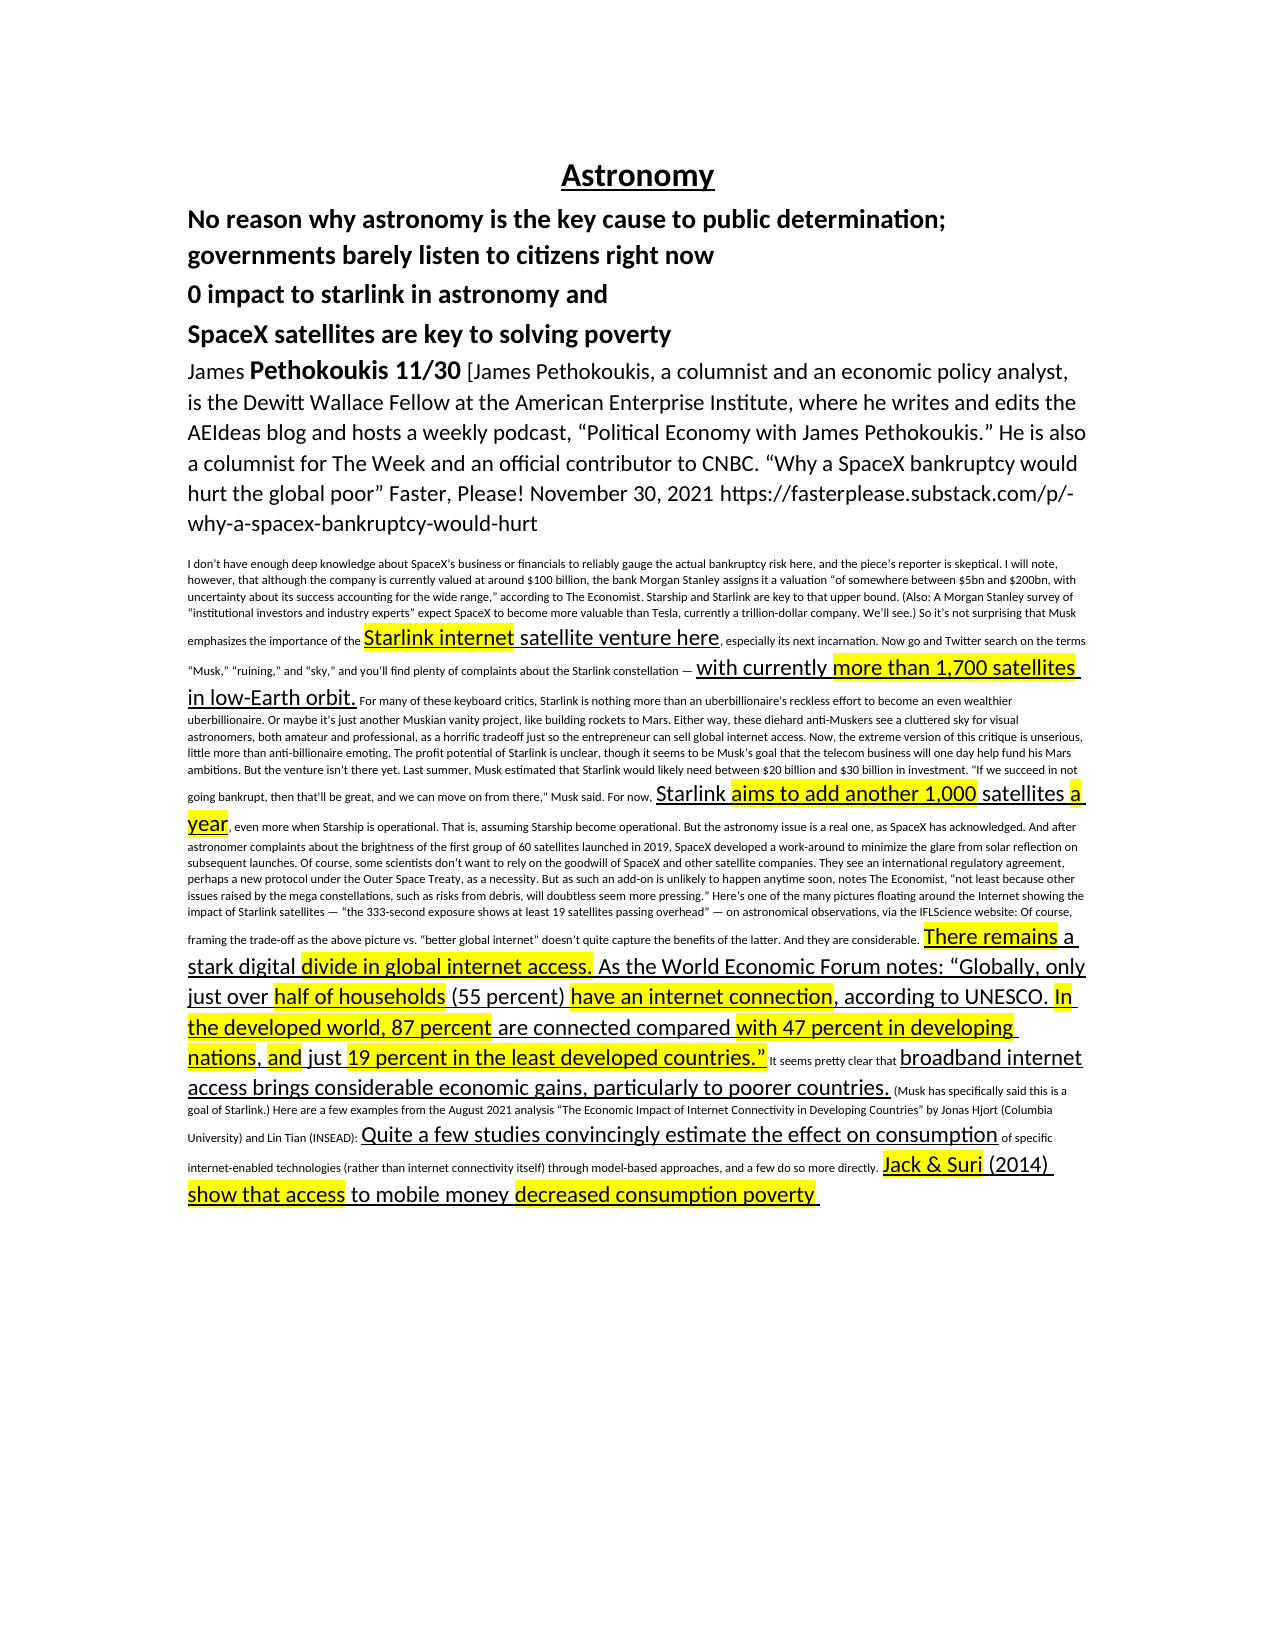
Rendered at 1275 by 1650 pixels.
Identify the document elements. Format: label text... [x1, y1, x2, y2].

subtitle SpaceX satellites are key to solving poverty [187, 317, 1087, 351]
text James Pethokoukis 11/30 [James Pethokoukis, a columnist and an economic policy analyst, is the Dewitt Wallace Fellow at the American Enterprise Institute, where he writes and edits the AEIdeas blog and hosts a weekly podcast, “Political Economy with James Pethokoukis.” He is also a columnist for The Week and an official contributor to CNBC. “Why a SpaceX bankruptcy would hurt the global poor” Faster, Please! November 30, 2021 https://fasterplease.substack.com/p/-why-a-spacex-bankruptcy-would-hurt [187, 353, 1087, 537]
subtitle Astronomy [187, 154, 1087, 195]
text I don’t have enough deep knowledge about SpaceX’s business or financials to reliably gauge the actual bankruptcy risk here, and the piece’s reporter is skeptical. I will note, however, that although the company is currently valued at around $100 billion, the bank Morgan Stanley assigns it a valuation “of somewhere between $5bn and $200bn, with uncertainty about its success accounting for the wide range,” according to The Economist. Starship and Starlink are key to that upper bound. (Also: A Morgan Stanley survey of “institutional investors and industry experts” expect SpaceX to become more valuable than Tesla, currently a trillion-dollar company. We’ll see.) So it’s not surprising that Musk emphasizes the importance of the Starlink internet satellite venture here, especially its next incarnation. Now go and Twitter search on the terms “Musk,” “ruining,” and “sky,” and you’ll find plenty of complaints about the Starlink constellation — with currently more than 1,700 satellites in low-Earth orbit. For many of these keyboard critics, Starlink is nothing more than an uberbillionaire's reckless effort to become an even wealthier uberbillionaire. Or maybe it’s just another Muskian vanity project, like building rockets to Mars. Either way, these diehard anti-Muskers see a cluttered sky for visual astronomers, both amateur and professional, as a horrific tradeoff just so the entrepreneur can sell global internet access. Now, the extreme version of this critique is unserious, little more than anti-billionaire emoting. The profit potential of Starlink is unclear, though it seems to be Musk’s goal that the telecom business will one day help fund his Mars ambitions. But the venture isn’t there yet. Last summer, Musk estimated that Starlink would likely need between $20 billion and $30 billion in investment. "If we succeed in not going bankrupt, then that'll be great, and we can move on from there," Musk said. For now, Starlink aims to add another 1,000 satellites a year, even more when Starship is operational. That is, assuming Starship become operational. But the astronomy issue is a real one, as SpaceX has acknowledged. And after astronomer complaints about the brightness of the first group of 60 satellites launched in 2019, SpaceX developed a work-around to minimize the glare from solar reflection on subsequent launches. Of course, some scientists don’t want to rely on the goodwill of SpaceX and other satellite companies. They see an international regulatory agreement, perhaps a new protocol under the Outer Space Treaty, as a necessity. But as such an add-on is unlikely to happen anytime soon, notes The Economist, “not least because other issues raised by the mega constellations, such as risks from debris, will doubtless seem more pressing.” Here’s one of the many pictures floating around the Internet showing the impact of Starlink satellites — “the 333-second exposure shows at least 19 satellites passing overhead” — on astronomical observations, via the IFLScience website: Of course, framing the trade-off as the above picture vs. “better global internet” doesn’t quite capture the benefits of the latter. And they are considerable. There remains a stark digital divide in global internet access. As the World Economic Forum notes: “Globally, only just over half of households (55 percent) have an internet connection, according to UNESCO. In the developed world, 87 percent are connected compared with 47 percent in developing nations, and just 19 percent in the least developed countries.” It seems pretty clear that broadband internet access brings considerable economic gains, particularly to poorer countries. (Musk has specifically said this is a goal of Starlink.) Here are a few examples from the August 2021 analysis “The Economic Impact of Internet Connectivity in Developing Countries” by Jonas Hjort (Columbia University) and Lin Tian (INSEAD): Quite a few studies convincingly estimate the effect on consumption of specific internet-enabled technologies (rather than internet connectivity itself) through model-based approaches, and a few do so more directly. Jack & Suri (2014) show that access to mobile money decreased consumption poverty [187, 556, 1087, 1208]
subtitle 0 impact to starlink in astronomy and [187, 278, 1087, 311]
subtitle No reason why astronomy is the key cause to public determination; governments barely listen to citizens right now [187, 202, 1087, 271]
